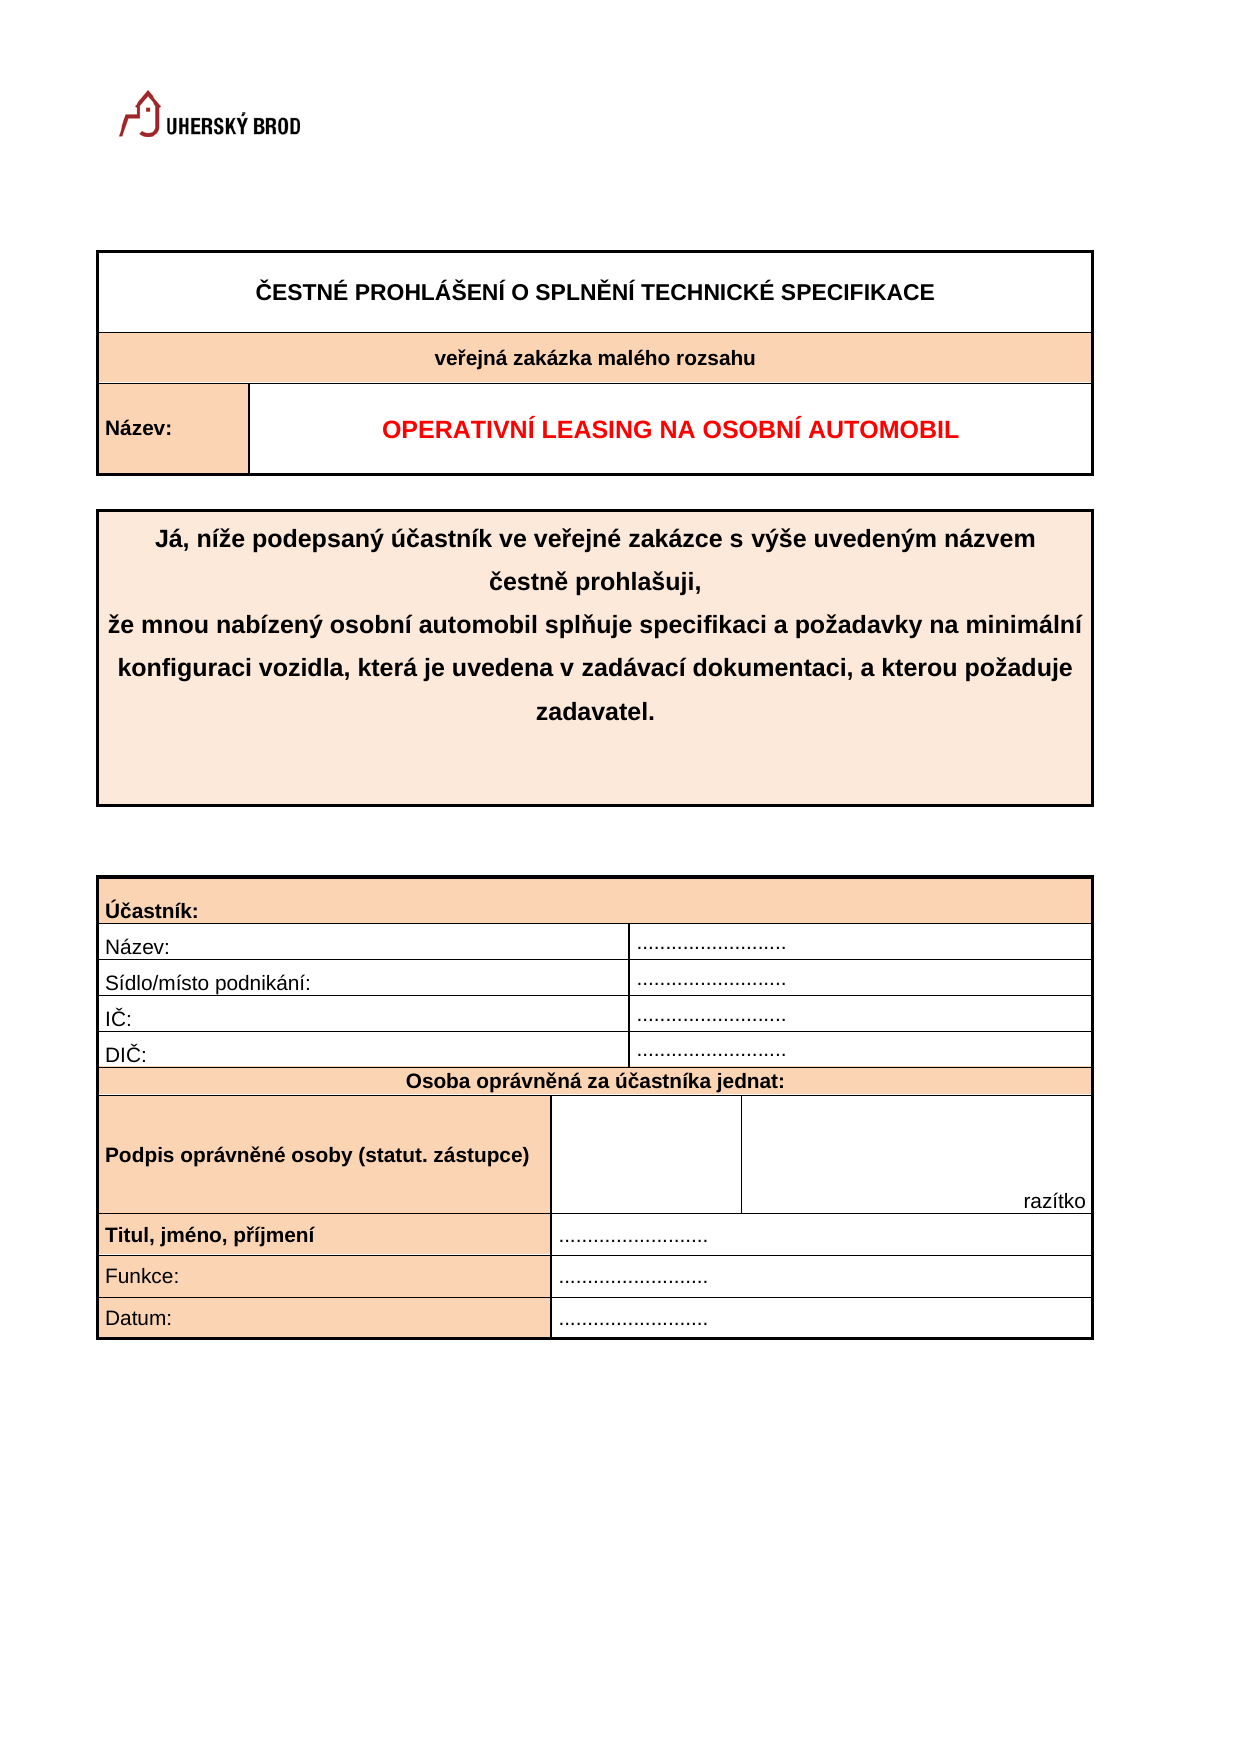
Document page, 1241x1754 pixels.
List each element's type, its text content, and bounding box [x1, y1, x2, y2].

table_cell .......................... [630, 924, 1091, 959]
table_cell .......................... [552, 1214, 1091, 1254]
table_header Já, níže podepsaný účastník ve veřejné zakázce s výše uvedeným názvem čestně prohlašuji, že mnou nabízený osobní automobil splňuje specifikaci a požadavky na minimální konfiguraci vozidla, která je uvedena v zadávací dokumentaci, a kterou požaduje zadavatel. [99, 512, 1091, 804]
table_cell Podpis oprávněné osoby (statut. zástupce) [99, 1096, 550, 1213]
table_cell Funkce: [99, 1256, 550, 1296]
table_cell Název: [99, 384, 248, 473]
table_cell .......................... [630, 996, 1091, 1031]
table_header Účastník: [99, 879, 1091, 923]
table_cell Sídlo/místo podnikání: [99, 960, 628, 994]
table_cell veřejná zakázka malého rozsahu [99, 333, 1091, 382]
table_cell Datum: [99, 1298, 550, 1337]
table_cell .......................... [630, 1032, 1091, 1066]
table_cell .......................... [630, 960, 1091, 994]
table_cell .......................... [552, 1256, 1091, 1296]
table_cell razítko [742, 1096, 1091, 1213]
table_cell Název: [99, 924, 628, 959]
picture [106, 73, 313, 155]
table_cell Titul, jméno, příjmení [99, 1214, 550, 1254]
table_cell IČ: [99, 996, 628, 1031]
table_cell operativní leasing na osobní automobil [250, 384, 1091, 473]
table_cell [552, 1096, 741, 1213]
table_cell .......................... [552, 1298, 1091, 1337]
table_header ČESTNÉ PROHLÁŠENÍ O SPLNĚNÍ TECHNICKÉ SPECIFIKACE [99, 253, 1091, 332]
table_cell DIČ: [99, 1032, 628, 1066]
table_cell Osoba oprávněná za účastníka jednat: [99, 1068, 1091, 1094]
